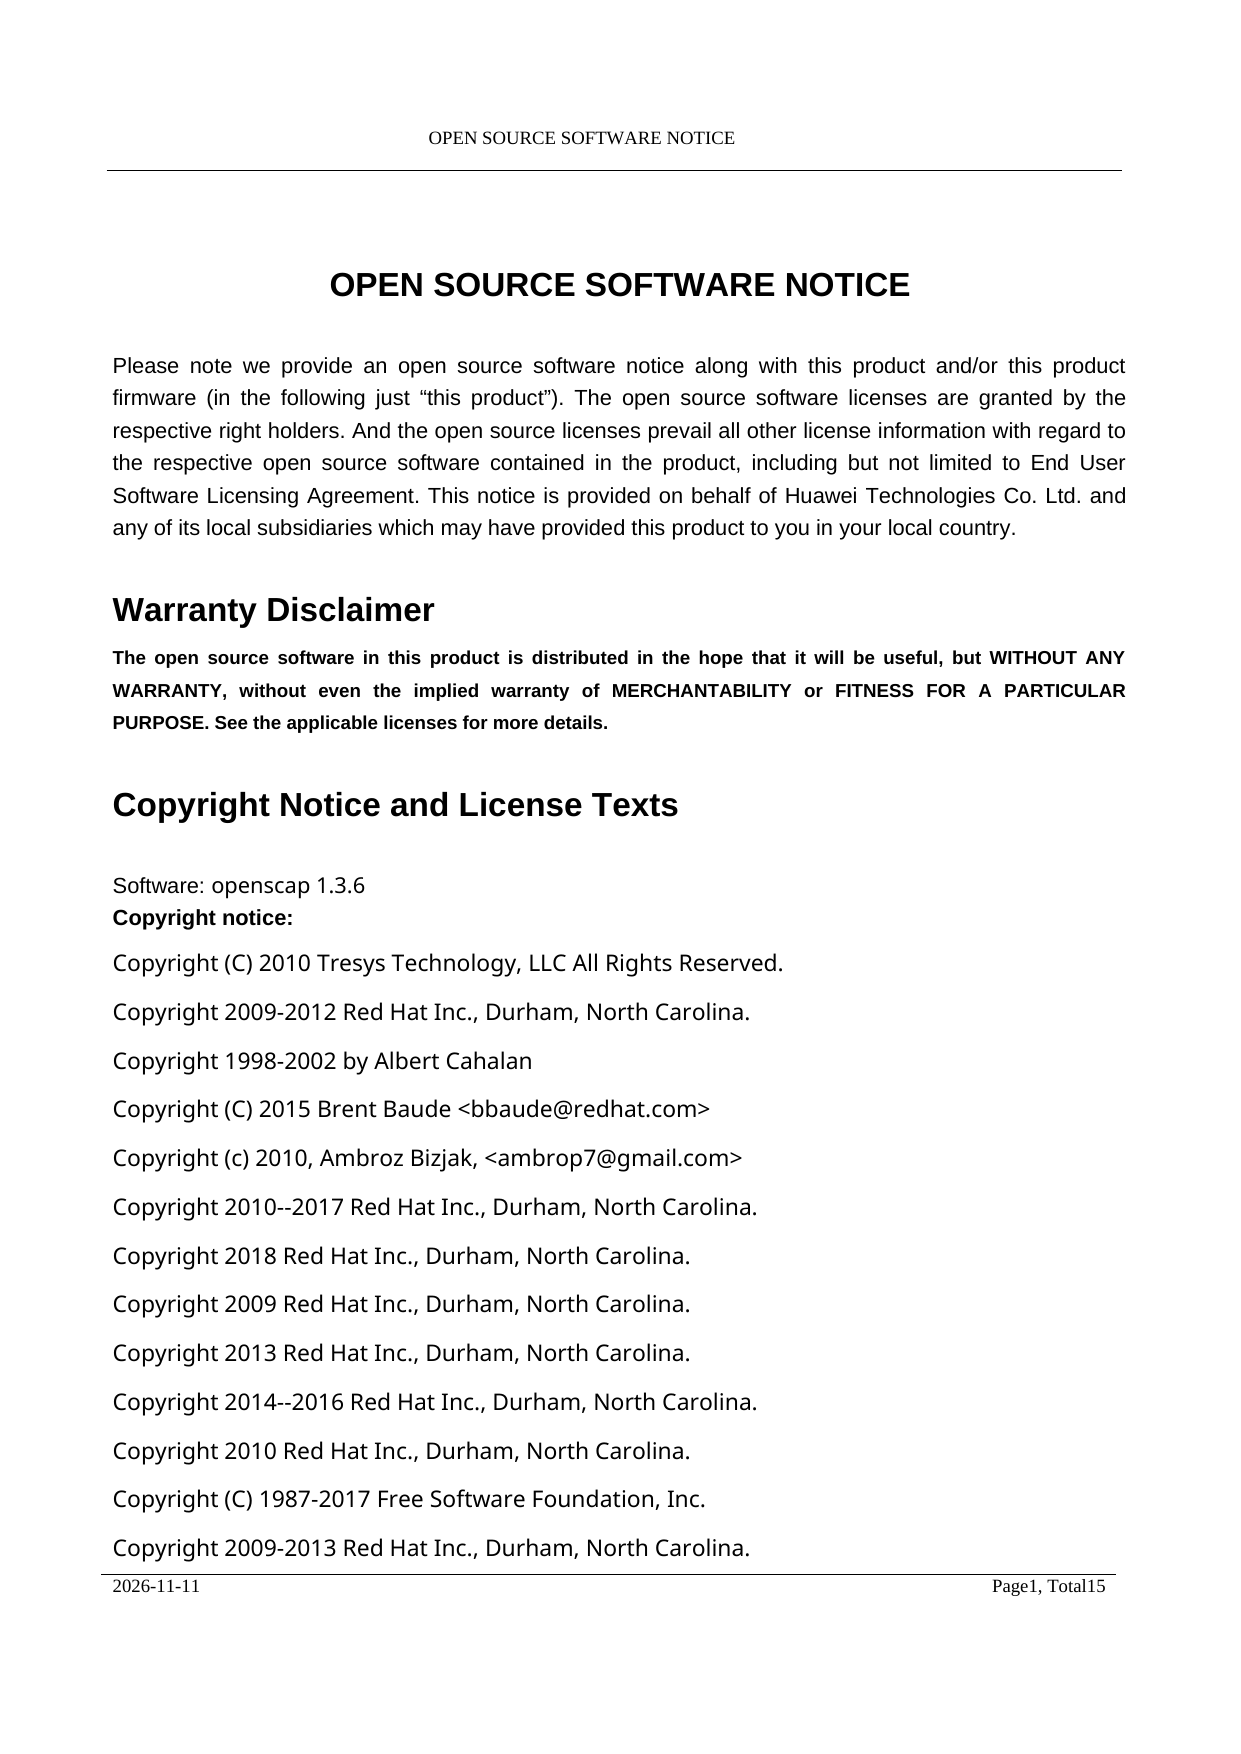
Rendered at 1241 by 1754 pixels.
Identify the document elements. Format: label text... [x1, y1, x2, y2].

text The open source software in this product is distributed in the hope that it will be useful, but WITHOUT ANY WARRANTY, without even the implied warranty of MERCHANTABILITY or FITNESS FOR A PARTICULAR PURPOSE. See the applicable licenses for more details. [112, 641, 1128, 739]
text Copyright notice: [112, 901, 1128, 934]
text OPEN SOURCE SOFTWARE NOTICE [112, 251, 1128, 316]
text Copyright Notice and License Texts [112, 771, 1128, 836]
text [112, 947, 1128, 1564]
text Please note we provide an open source software notice along with this product and/or this product firmware (in the following just “this product”). The open source software licenses are granted by the respective right holders. And the open source licenses prevail all other license information with regard to the respective open source software contained in the product, including but not limited to End User Software Licensing Agreement. This notice is provided on behalf of Huawei Technologies Co. Ltd. and any of its local subsidiaries which may have provided this product to you in your local country. [112, 349, 1128, 544]
text Software: openscap 1.3.6 [112, 869, 1128, 901]
text Warranty Disclaimer [112, 576, 1128, 641]
